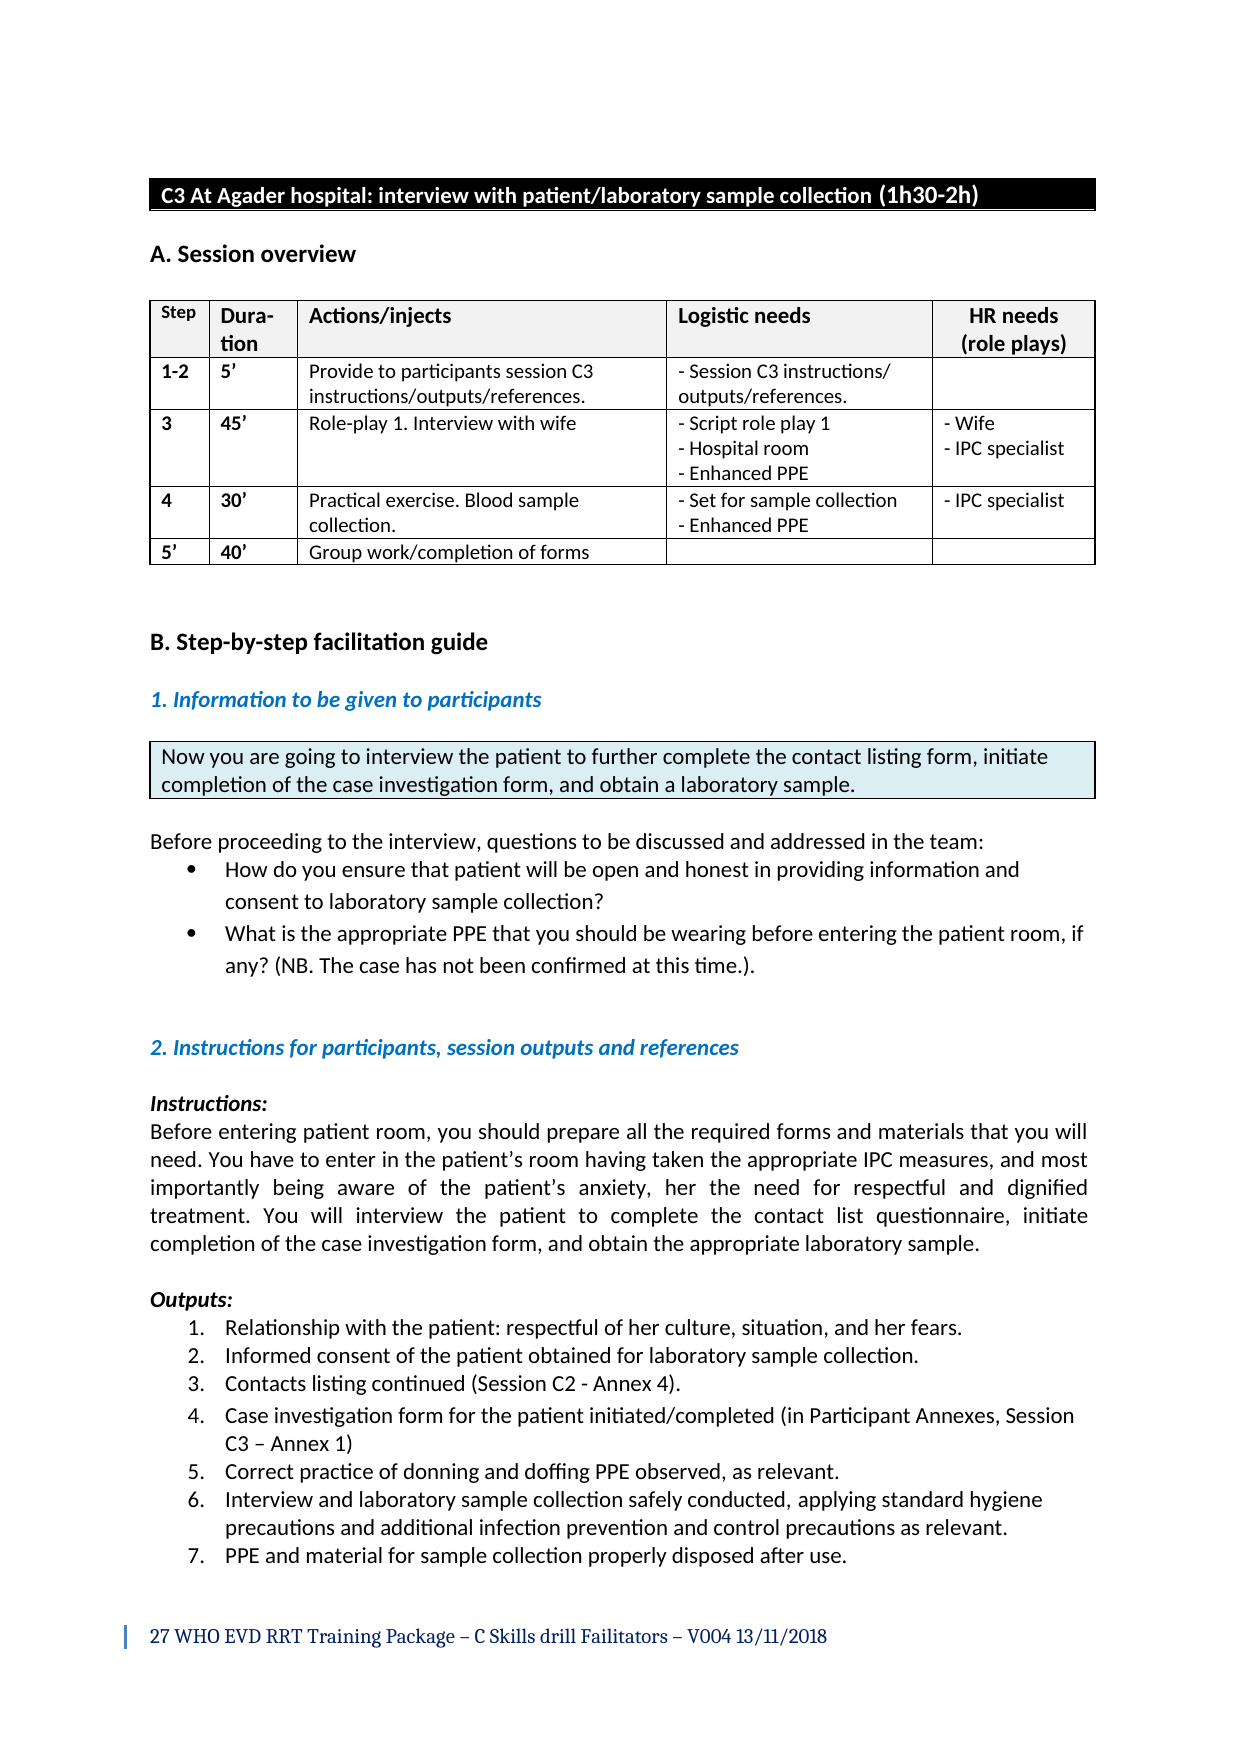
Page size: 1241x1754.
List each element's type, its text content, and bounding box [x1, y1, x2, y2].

table_cell 45’ [210, 410, 297, 486]
text Outputs: [150, 1285, 1090, 1313]
table_cell Group work/completion of forms [298, 539, 666, 564]
list Interview and laboratory sample collection safely conducted, applying standard hygiene precautions and additional infection prevention and control precautions as relevant. [187, 1485, 1090, 1541]
list Case investigation form for the patient initiated/completed (in Participant Annexes, Session C3 – Annex 1) [187, 1401, 1090, 1457]
table_cell 5’ [151, 539, 209, 564]
table_header C3 At Agader hospital: interview with patient/laboratory sample collection (1h30-2h) [151, 179, 1094, 209]
list What is the appropriate PPE that you should be wearing before entering the patient room, if any? (NB. The case has not been confirmed at this time.). [187, 919, 1090, 980]
table_cell 40’ [210, 539, 297, 564]
list How do you ensure that patient will be open and honest in providing information and consent to laboratory sample collection? [187, 855, 1090, 915]
table_cell Practical exercise. Blood sample collection. [298, 487, 666, 538]
table_header Dura- tion [210, 301, 297, 357]
table_cell - Wife - IPC specialist [933, 410, 1094, 486]
table_cell 5’ [210, 358, 297, 409]
table_cell Provide to participants session C3 instructions/outputs/references. [298, 358, 666, 409]
table_cell 4 [151, 487, 209, 538]
table_cell 3 [151, 410, 209, 486]
table_cell 30’ [210, 487, 297, 538]
table_cell Role-play 1. Interview with wife [298, 410, 666, 486]
table_header Actions/injects [298, 301, 666, 357]
table_header HR needs (role plays) [933, 301, 1094, 357]
table_cell - IPC specialist [933, 487, 1094, 538]
table_header Logistic needs [667, 301, 932, 357]
text B. Step-by-step facilitation guide [150, 626, 1090, 657]
table_header Now you are going to interview the patient to further complete the contact listing form, initiate completion of the case investigation form, and obtain a laboratory sample. [151, 742, 1094, 798]
table_cell - Script role play 1 - Hospital room - Enhanced PPE [667, 410, 932, 486]
text 1. Information to be given to participants [150, 685, 1090, 713]
text Before proceeding to the interview, questions to be discussed and addressed in the team: [150, 827, 1090, 855]
table_cell 1-2 [151, 358, 209, 409]
text 2. Instructions for participants, session outputs and references [150, 1033, 1090, 1061]
list Correct practice of donning and doffing PPE observed, as relevant. [187, 1457, 1090, 1485]
table_cell - Set for sample collection - Enhanced PPE [667, 487, 932, 538]
list Contacts listing continued (Session C2 - Annex 4). [187, 1369, 1090, 1397]
table_cell [933, 539, 1094, 564]
table_cell - Session C3 instructions/ outputs/references. [667, 358, 932, 409]
table_cell [667, 539, 932, 564]
list Relationship with the patient: respectful of her culture, situation, and her fears. [187, 1313, 1090, 1341]
text A. Session overview [150, 239, 1090, 269]
table_cell [933, 358, 1094, 409]
list PPE and material for sample collection properly disposed after use. [187, 1541, 1090, 1569]
text Before entering patient room, you should prepare all the required forms and materials that you will need. You have to enter in the patient’s room having taken the appropriate IPC measures, and most importantly being aware of the patient’s anxiety, her the need for respectful and dignified treatment. You will interview the patient to complete the contact list questionnaire, initiate completion of the case investigation form, and obtain the appropriate laboratory sample. [150, 1117, 1090, 1257]
list Informed consent of the patient obtained for laboratory sample collection. [187, 1341, 1090, 1369]
table_header Step [151, 301, 209, 357]
text Instructions: [150, 1089, 1090, 1117]
